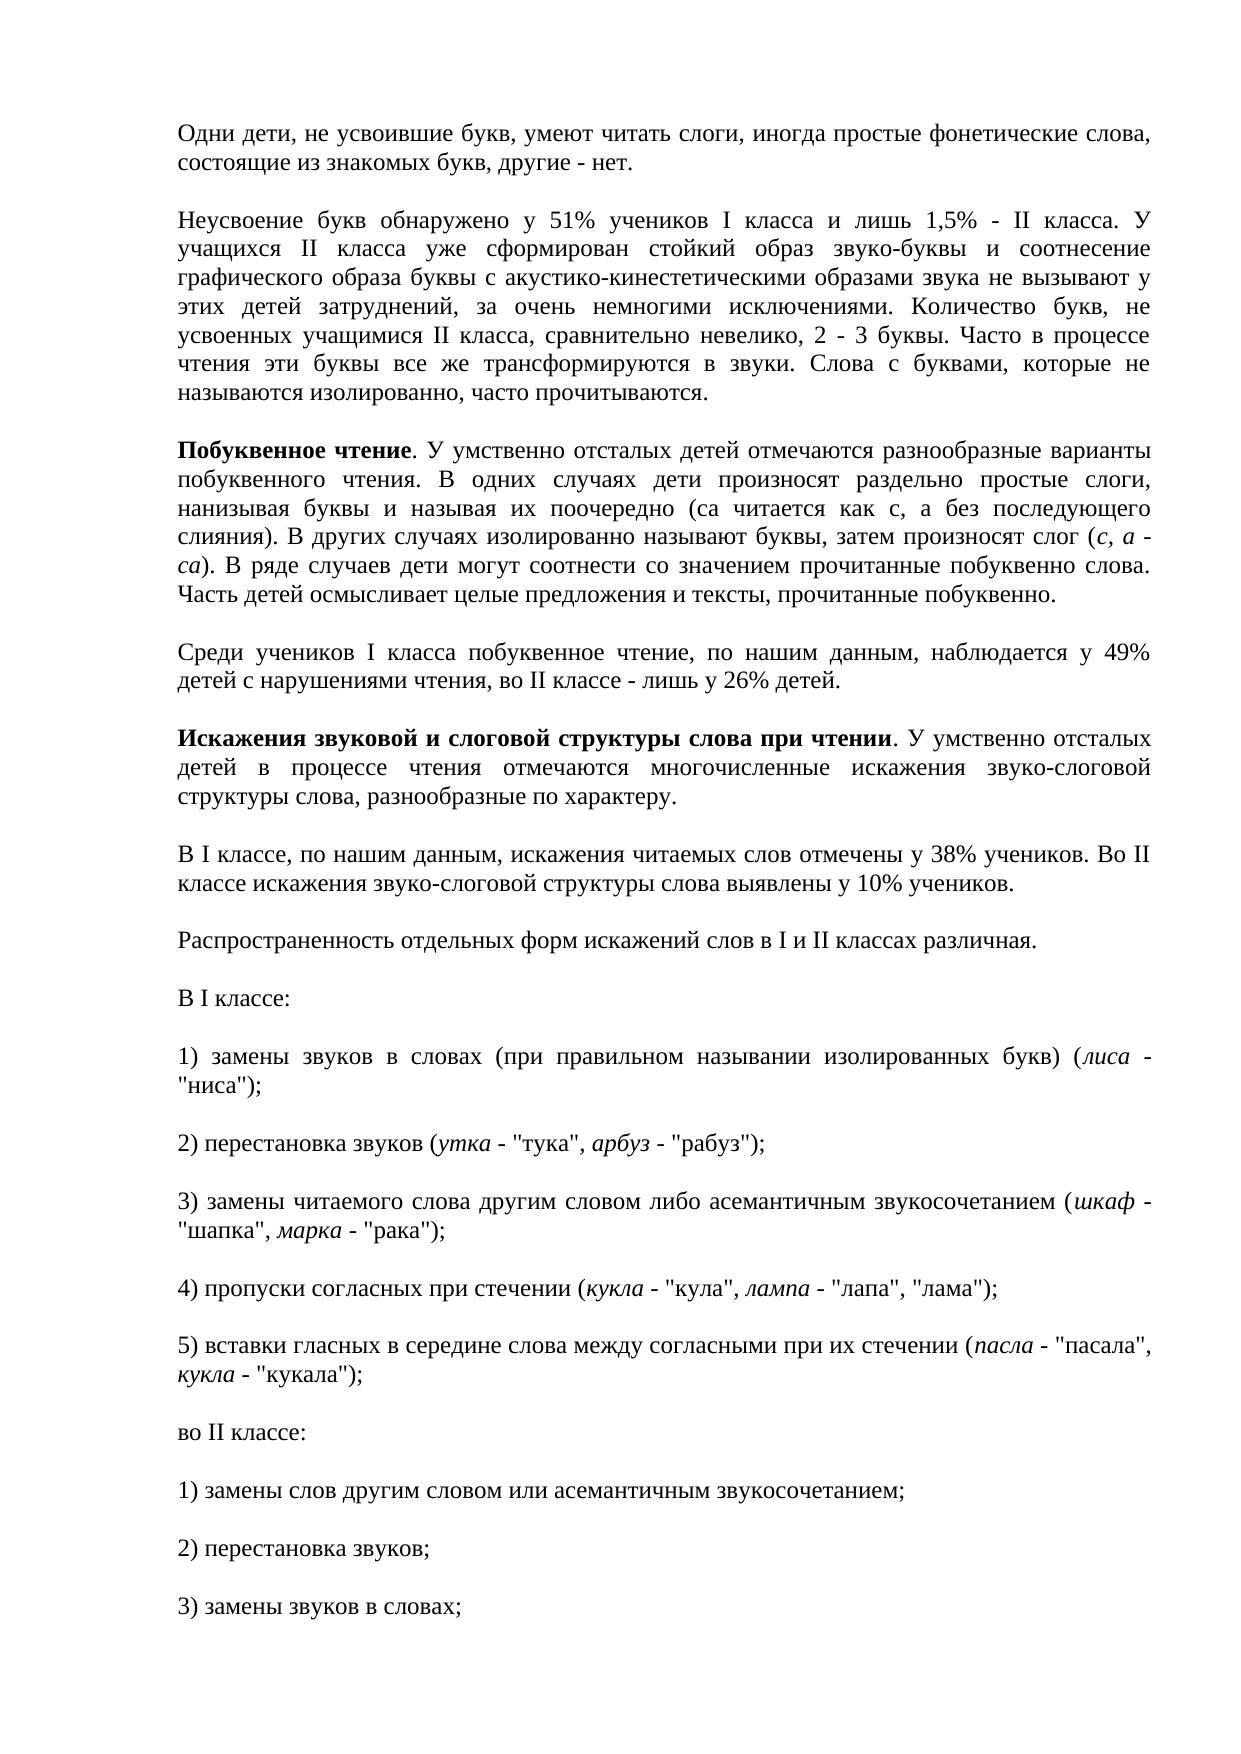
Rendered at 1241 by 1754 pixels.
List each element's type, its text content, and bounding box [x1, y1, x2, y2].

text В I классе, по нашим данным, искажения читаемых слов отмечены у 38% учеников. Во II классе искажения звуко-слоговой структуры слова выявлены у 10% учеников. [177, 839, 1152, 896]
text 3) замены читаемого слова другим словом либо асемантичным звукосочетанием (шкаф - "шапка", марка - "рака"); [177, 1186, 1152, 1243]
text 2) перестановка звуков; [177, 1533, 1152, 1562]
text В I классе: [177, 983, 1152, 1012]
text 5) вставки гласных в середине слова между согласными при их стечении (пасла - "пасала", кукла - "кукала"); [177, 1331, 1152, 1388]
text Среди учеников I класса побуквенное чтение, по нашим данным, наблюдается у 49% детей с нарушениями чтения, во II классе - лишь у 26% детей. [177, 637, 1152, 694]
text Неусвоение букв обнаружено у 51% учеников I класса и лишь 1,5% - II класса. У учащихся II класса уже сформирован стойкий образ звуко-буквы и соотнесение графического образа буквы с акустико-кинестетическими образами звука не вызывают у этих детей затруднений, за очень немногими исключениями. Количество букв, не усвоенных учащимися II класса, сравнительно невелико, 2 - 3 буквы. Часто в процессе чтения эти буквы все же трансформируются в звуки. Слова с буквами, которые не называются изолированно, часто прочитываются. [177, 205, 1152, 406]
text Одни дети, не усвоившие букв, умеют читать слоги, иногда простые фонетические слова, состоящие из знакомых букв, другие - нет. [177, 118, 1152, 176]
text 4) пропуски согласных при стечении (кукла - "кула", лампа - "лапа", "лама"); [177, 1273, 1152, 1301]
text 3) замены звуков в словах; [177, 1591, 1152, 1620]
text Распространенность отдельных форм искажений слов в I и II классах различная. [177, 926, 1152, 954]
text 2) перестановка звуков (утка - "тука", арбуз - "рабуз"); [177, 1128, 1152, 1157]
text во II классе: [177, 1417, 1152, 1446]
text 1) замены звуков в словах (при правильном назывании изолированных букв) (лиса - "ниса"); [177, 1041, 1152, 1099]
text 1) замены слов другим словом или асемантичным звукосочетанием; [177, 1475, 1152, 1504]
text Искажения звуковой и слоговой структуры слова при чтении. У умственно отсталых детей в процессе чтения отмечаются многочисленные искажения звуко-слоговой структуры слова, разнообразные по характеру. [177, 723, 1152, 810]
text Побуквенное чтение. У умственно отсталых детей отмечаются разнообразные варианты побуквенного чтения. В одних случаях дети произносят раздельно простые слоги, нанизывая буквы и называя их поочередно (са читается как с, а без последующего слияния). В других случаях изолированно называют буквы, затем произносят слог (с, а - са). В ряде случаев дети могут соотнести со значением прочитанные побуквенно слова. Часть детей осмысливает целые предложения и тексты, прочитанные побуквенно. [177, 435, 1152, 608]
